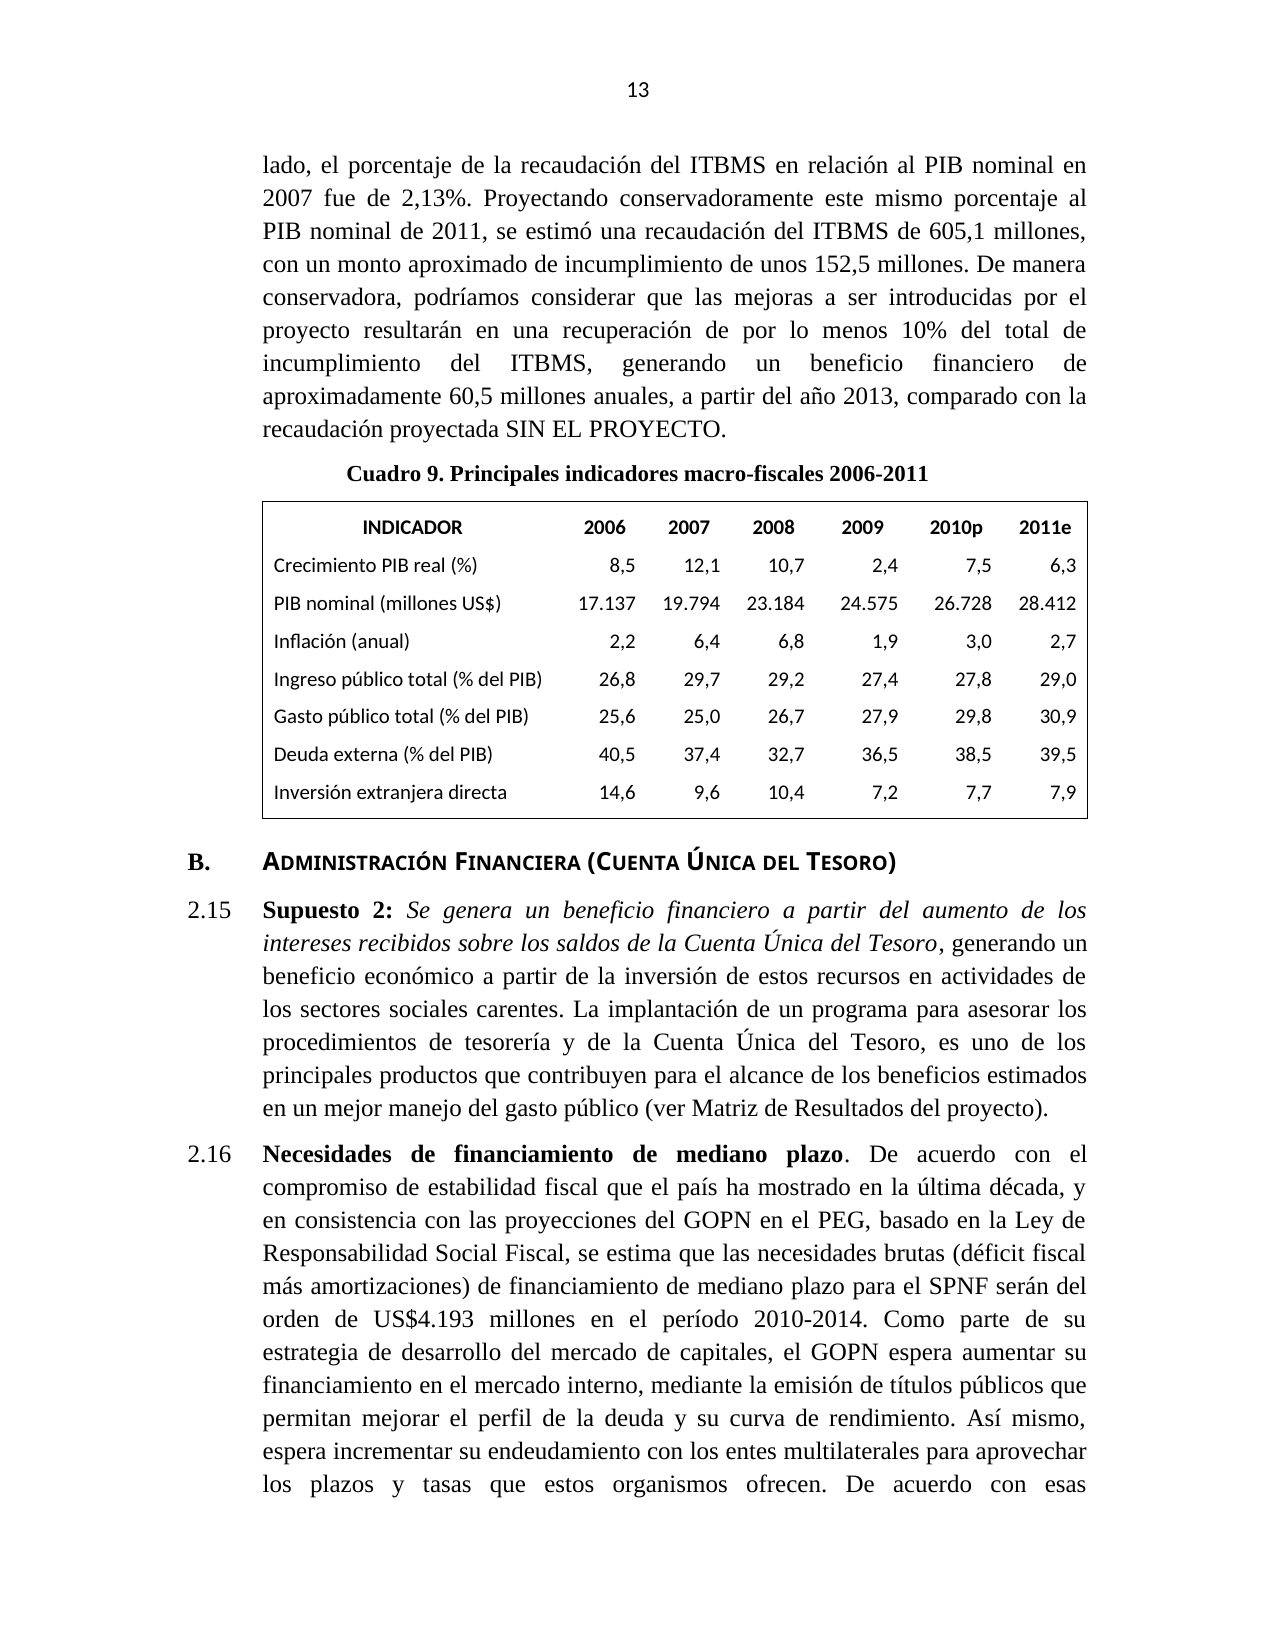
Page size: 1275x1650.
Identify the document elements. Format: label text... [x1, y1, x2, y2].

table_cell 2,7 [1003, 615, 1087, 653]
table_cell 7,5 [909, 540, 1003, 577]
table_header 2011e [1003, 502, 1087, 539]
table_cell 14,6 [563, 767, 647, 817]
table_cell 17.137 [563, 578, 647, 615]
table_cell 26,7 [731, 691, 816, 729]
table_cell 26.728 [909, 578, 1003, 615]
table_cell 30,9 [1003, 691, 1087, 729]
table_cell 7,7 [909, 767, 1003, 817]
table_cell 27,8 [909, 653, 1003, 691]
table_cell 28.412 [1003, 578, 1087, 615]
table_cell Gasto público total (% del PIB) [263, 691, 562, 729]
table_cell 23.184 [731, 578, 816, 615]
table_cell 39,5 [1003, 729, 1087, 767]
table_cell 25,0 [647, 691, 731, 729]
table_cell Ingreso público total (% del PIB) [263, 653, 562, 691]
list Cuadro 9. Principales indicadores macro-fiscales 2006-2011 [187, 460, 1087, 486]
table_cell 6,3 [1003, 540, 1087, 577]
table_cell 9,6 [647, 767, 731, 817]
table_cell 36,5 [816, 729, 909, 767]
table_cell 32,7 [731, 729, 816, 767]
table_cell 26,8 [563, 653, 647, 691]
table_cell 10,4 [731, 767, 816, 817]
table_cell 29,2 [731, 653, 816, 691]
text B. Administración Financiera (Cuenta Única del Tesoro) [187, 843, 1087, 878]
table_cell 19.794 [647, 578, 731, 615]
table_cell 12,1 [647, 540, 731, 577]
table_cell Inversión extranjera directa [263, 767, 562, 817]
table_cell 2,2 [563, 615, 647, 653]
table_cell Inflación (anual) [263, 615, 562, 653]
table_cell 29,0 [1003, 653, 1087, 691]
table_cell 6,8 [731, 615, 816, 653]
table_cell 40,5 [563, 729, 647, 767]
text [187, 1139, 1087, 1498]
table_cell 29,7 [647, 653, 731, 691]
table_cell Deuda externa (% del PIB) [263, 729, 562, 767]
table_cell 10,7 [731, 540, 816, 577]
list 2.15 Supuesto 2: Se genera un beneficio financiero a partir del aumento de los intereses recibidos sobre los saldos de la Cuenta Única del Tesoro, generando un beneficio económico a partir de la inversión de estos recursos en actividades de los sectores sociales carentes. La implantación de un programa para asesorar los procedimientos de tesorería y de la Cuenta Única del Tesoro, es uno de los principales productos que contribuyen para el alcance de los beneficios estimados en un mejor manejo del gasto público (ver Matriz de Resultados del proyecto). [187, 895, 1087, 1122]
table_cell 24.575 [816, 578, 909, 615]
table_cell 27,9 [816, 691, 909, 729]
table_header 2008 [731, 502, 816, 539]
table_cell PIB nominal (millones US$) [263, 578, 562, 615]
table_cell 27,4 [816, 653, 909, 691]
table_cell 8,5 [563, 540, 647, 577]
table_cell 3,0 [909, 615, 1003, 653]
table_cell 7,9 [1003, 767, 1087, 817]
table_cell 25,6 [563, 691, 647, 729]
table_header 2006 [563, 502, 647, 539]
table_cell 7,2 [816, 767, 909, 817]
table_cell 37,4 [647, 729, 731, 767]
table_cell 29,8 [909, 691, 1003, 729]
table_cell Crecimiento PIB real (%) [263, 540, 562, 577]
table_cell 1,9 [816, 615, 909, 653]
table_header 2009 [816, 502, 909, 539]
table_cell 38,5 [909, 729, 1003, 767]
table_cell 6,4 [647, 615, 731, 653]
table_header INDICADOR [263, 502, 562, 539]
table_header 2007 [647, 502, 731, 539]
table_header 2010p [909, 502, 1003, 539]
table_cell 2,4 [816, 540, 909, 577]
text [187, 150, 1087, 443]
